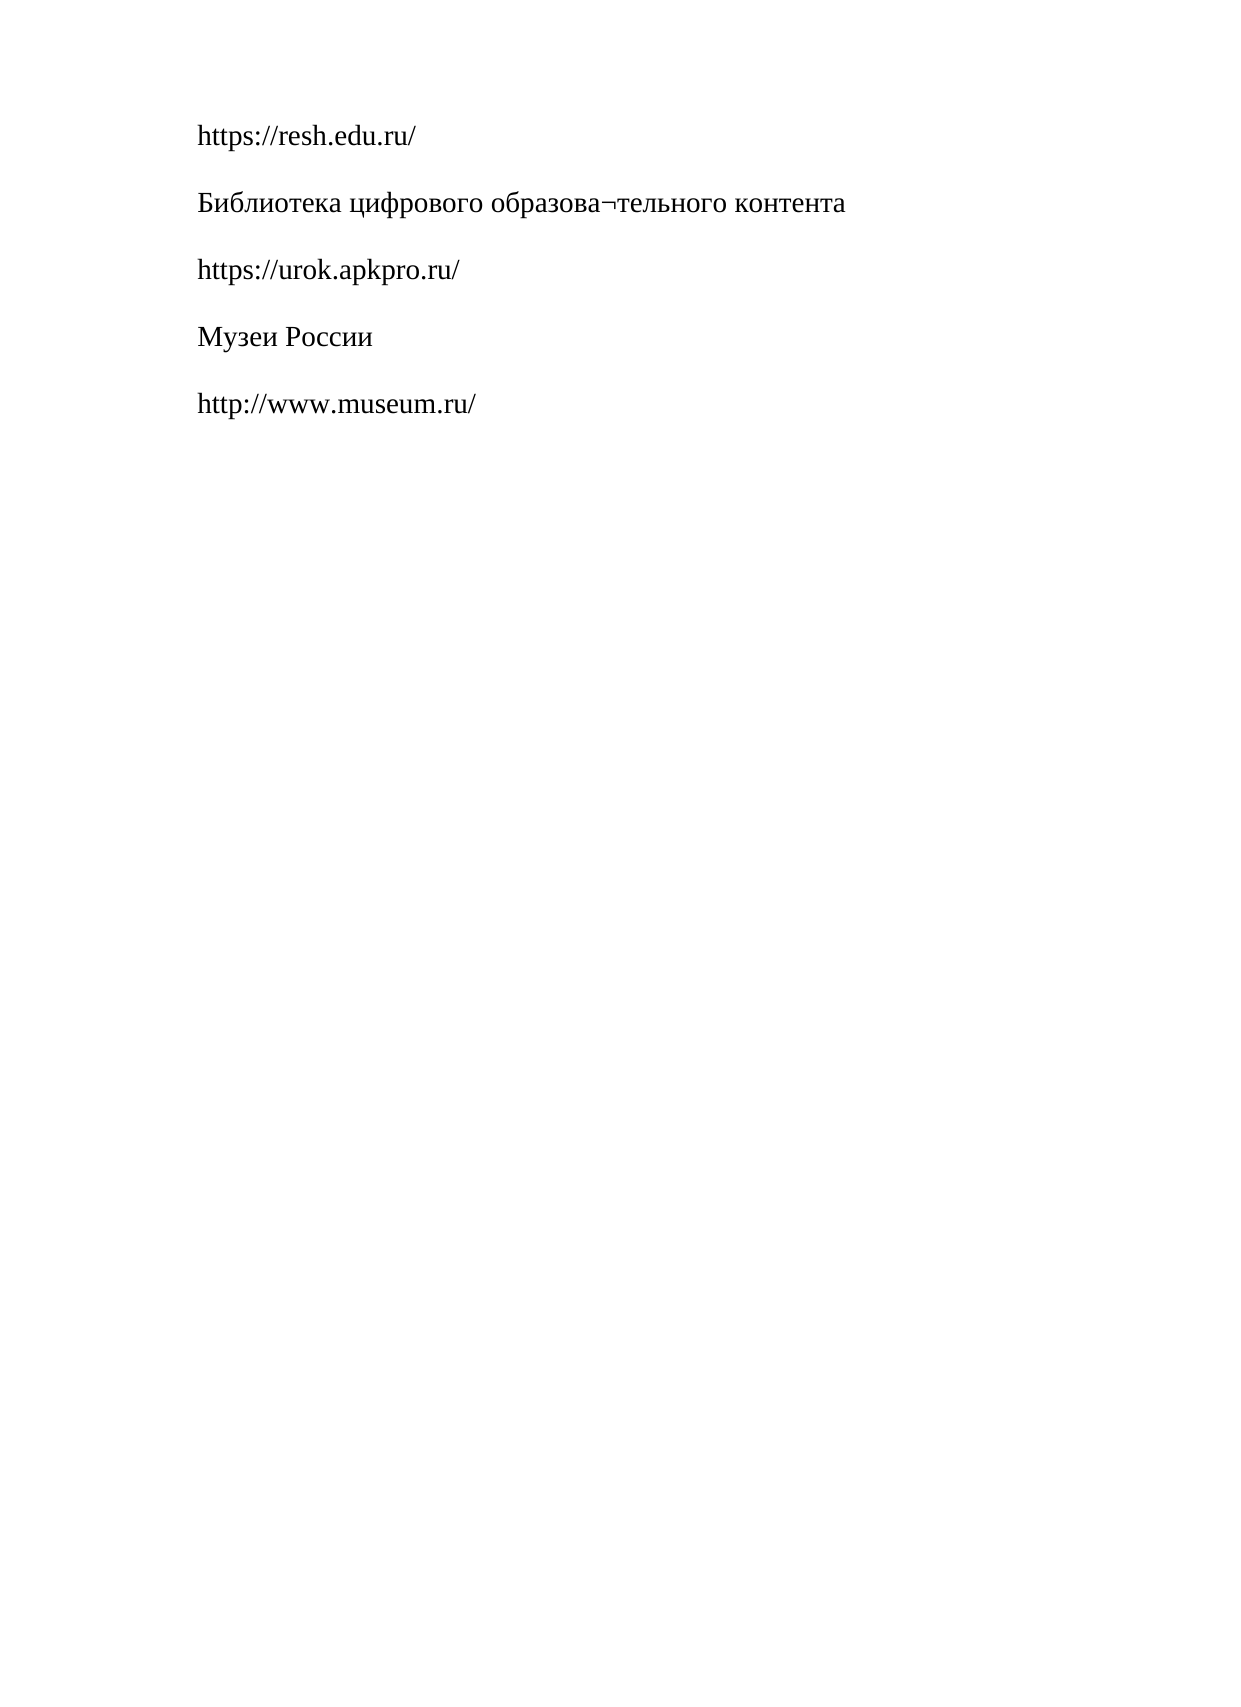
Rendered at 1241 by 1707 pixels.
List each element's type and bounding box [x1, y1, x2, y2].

text [190, 118, 1152, 487]
